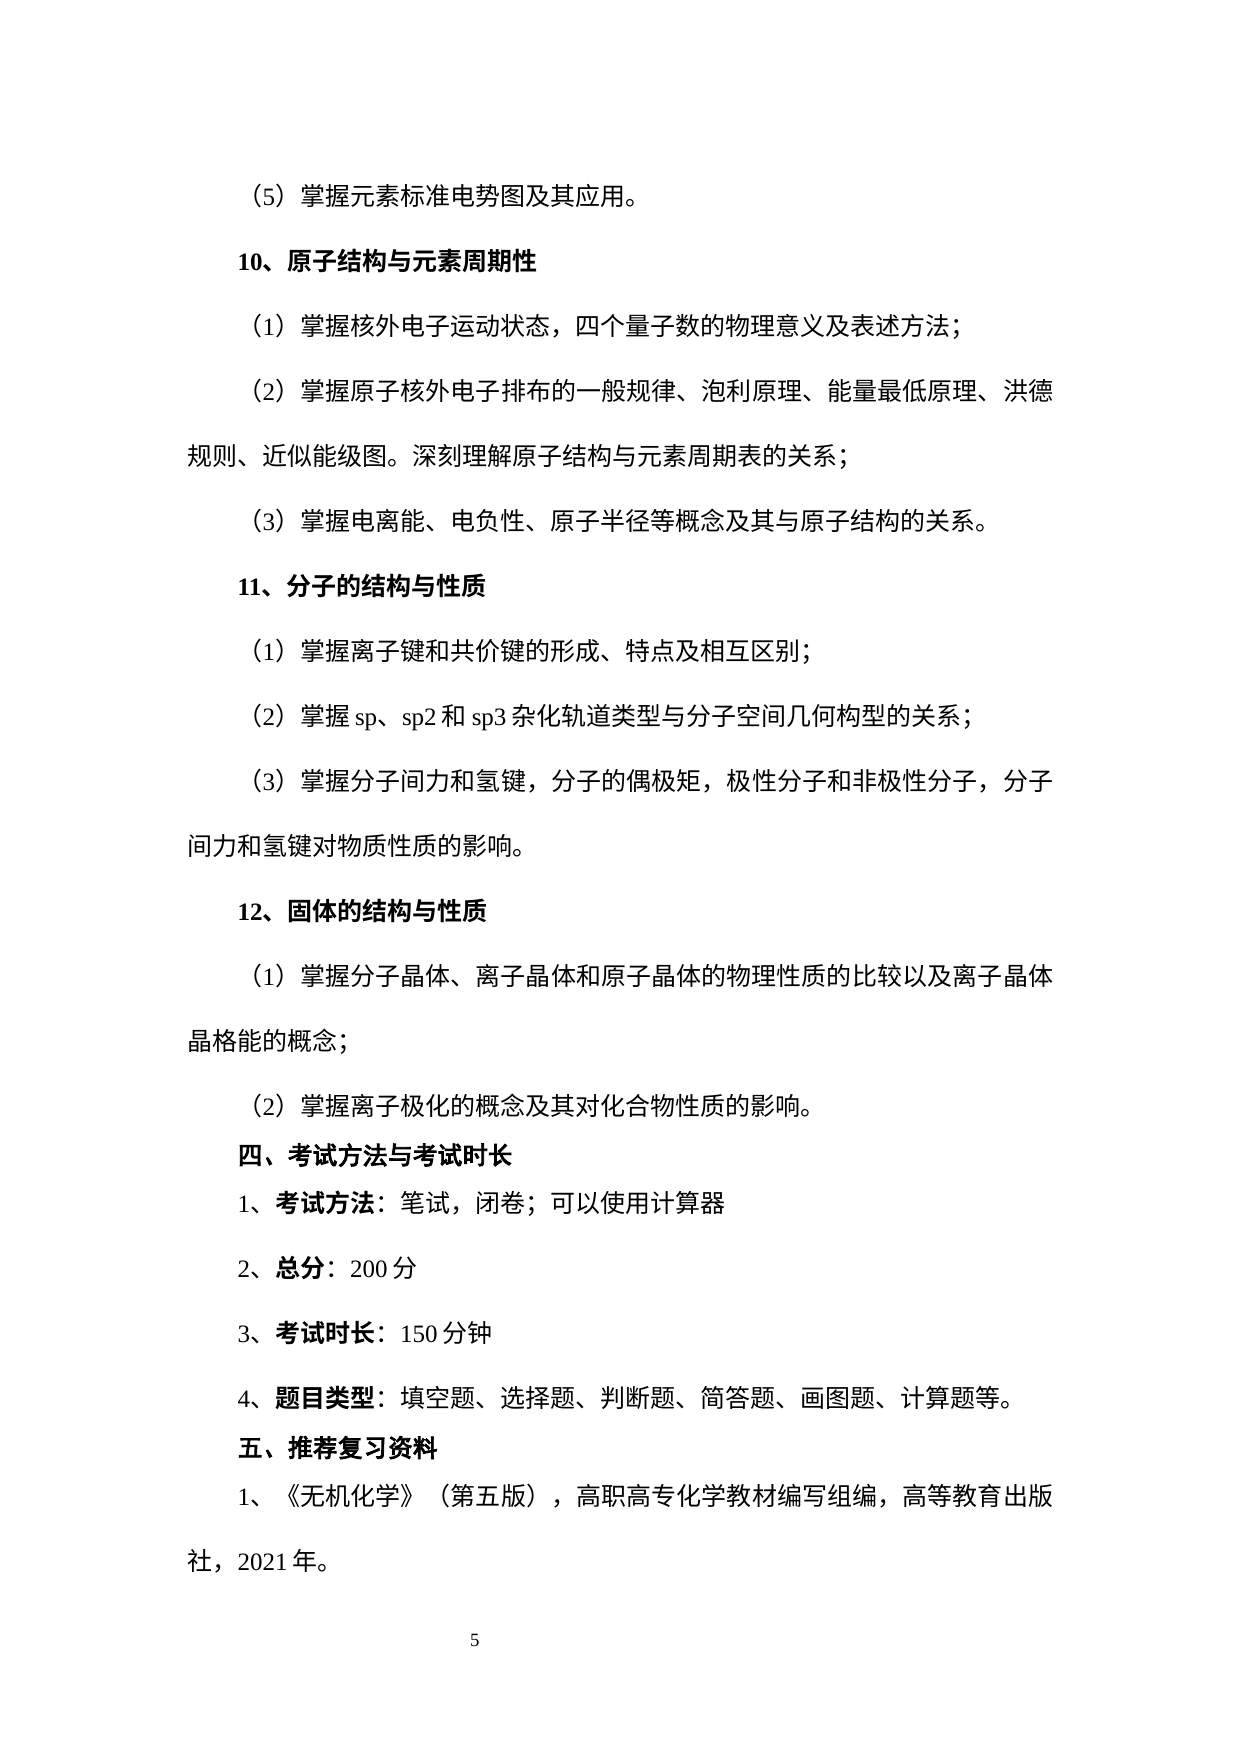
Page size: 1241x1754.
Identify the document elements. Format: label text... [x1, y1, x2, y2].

text （1）掌握分子晶体、离子晶体和原子晶体的物理性质的比较以及离子晶体晶格能的概念； [187, 942, 1053, 1072]
text （2）掌握离子极化的概念及其对化合物性质的影响。 [187, 1072, 1053, 1137]
text （5）掌握元素标准电势图及其应用。 [187, 162, 1053, 227]
text 3、考试时长：150分钟 [187, 1299, 1053, 1364]
text 10、原子结构与元素周期性 [187, 227, 1053, 292]
text 四、考试方法与考试时长 [187, 1137, 1053, 1169]
text （3）掌握电离能、电负性、原子半径等概念及其与原子结构的关系。 [187, 487, 1053, 552]
text 1、考试方法：笔试，闭卷；可以使用计算器 [187, 1169, 1053, 1234]
text 4、题目类型：填空题、选择题、判断题、简答题、画图题、计算题等。 [187, 1364, 1053, 1429]
text 1、《无机化学》（第五版），高职高专化学教材编写组编，高等教育出版社，2021年。 [187, 1462, 1053, 1592]
text 11、分子的结构与性质 [187, 552, 1053, 617]
text （3）掌握分子间力和氢键，分子的偶极矩，极性分子和非极性分子，分子间力和氢键对物质性质的影响。 [187, 747, 1053, 877]
text 12、固体的结构与性质 [187, 877, 1053, 942]
text 2、总分：200分 [187, 1234, 1053, 1299]
text （1）掌握核外电子运动状态，四个量子数的物理意义及表述方法； [187, 292, 1053, 357]
text （2）掌握原子核外电子排布的一般规律、泡利原理、能量最低原理、洪德规则、近似能级图。深刻理解原子结构与元素周期表的关系； [187, 357, 1053, 487]
text （1）掌握离子键和共价键的形成、特点及相互区别； [187, 617, 1053, 682]
text （2）掌握sp、sp2和sp3杂化轨道类型与分子空间几何构型的关系； [187, 682, 1053, 747]
text 五、推荐复习资料 [187, 1429, 1053, 1462]
